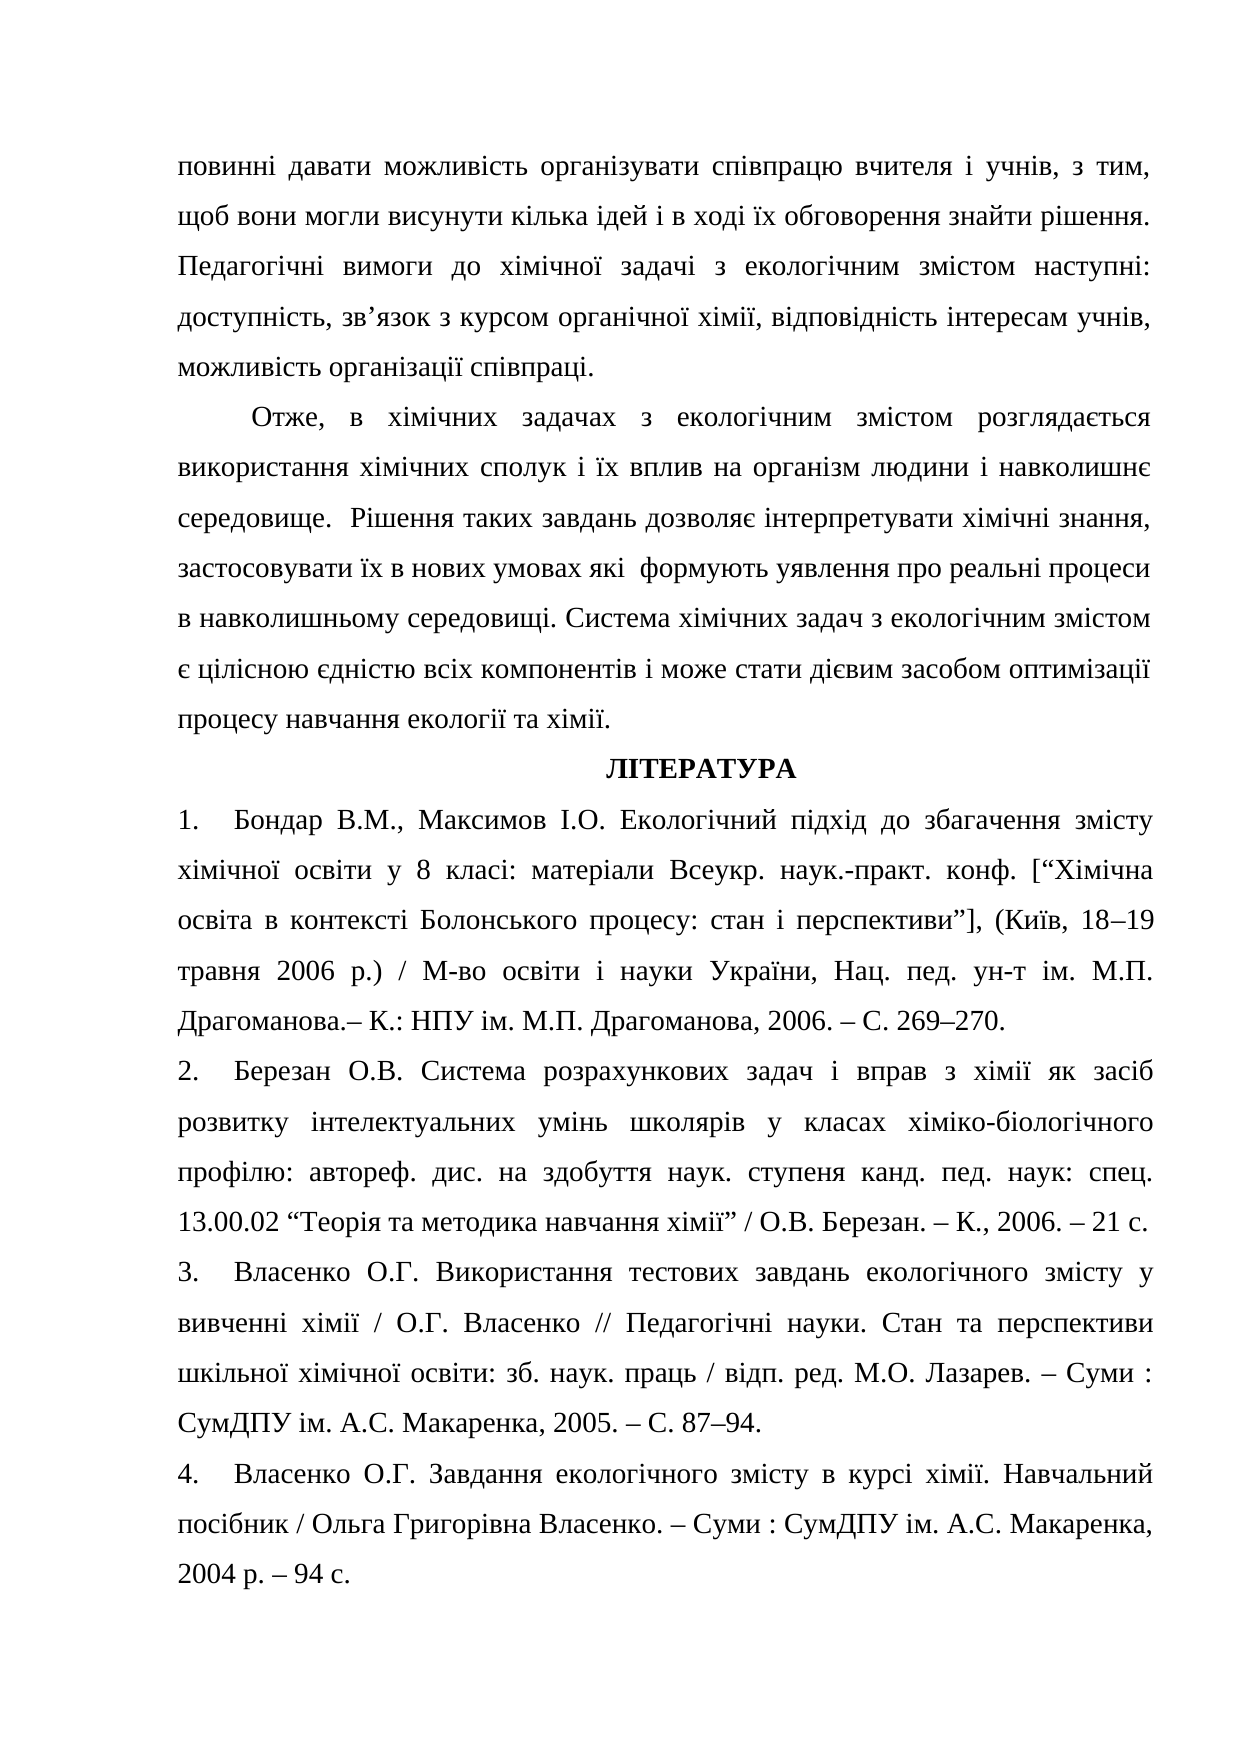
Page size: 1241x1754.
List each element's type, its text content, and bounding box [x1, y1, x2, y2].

text Отже, в хімічних задачах з екологічним змістом розглядається використання хімічних сполук і їх вплив на організм людини і навколишнє середовище. Рішення таких завдань дозволяє інтерпретувати хімічні знання, застосовувати їх в нових умовах які формують уявлення про реальні процеси в навколишньому середовищі. Система хімічних задач з екологічним змістом є цілісною єдністю всіх компонентів і може стати дієвим засобом оптимізації процесу навчання екології та хімії. [177, 399, 1152, 735]
list Власенко О.Г. Використання тестових завдань екологічного змісту у вивченні хімії / О.Г. Власенко // Педагогічні науки. Стан та перспективи шкільної хімічної освіти: зб. наук. праць / відп. ред. М.О. Лазарев. – Суми : СумДПУ ім. А.С. Макаренка, 2005. – С. 87–94. [177, 1254, 1154, 1439]
list Власенко О.Г. Завдання екологічного змісту в курсі хімії. Навчальний посібник / Ольга Григорівна Власенко. – Суми : СумДПУ ім. А.С. Макаренка, 2004 р. – 94 с. [177, 1456, 1154, 1590]
list Березан О.В. Система розрахункових задач і вправ з хімії як засіб розвитку інтелектуальних умінь школярів у класах хіміко-біологічного профілю: автореф. дис. на здобуття наук. ступеня канд. пед. наук: спец. 13.00.02 “Теорія та методика навчання хімії” / О.В. Березан. – К., 2006. – 21 с. [177, 1053, 1154, 1238]
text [177, 148, 1152, 382]
list Бондар В.М., Максимов І.О. Екологічний підхід до збагачення змісту хімічної освіти у 8 класі: матеріали Всеукр. наук.-практ. конф. [“Хімічна освіта в контексті Болонського процесу: стан і перспективи”], (Київ, 18–19 травня 2006 р.) / М-во освіти і науки України, Нац. пед. ун-т ім. М.П. Драгоманова.– К.: НПУ ім. М.П. Драгоманова, 2006. – С. 269–270. [177, 802, 1154, 1037]
text ЛІТЕРАТУРА [177, 751, 1152, 785]
